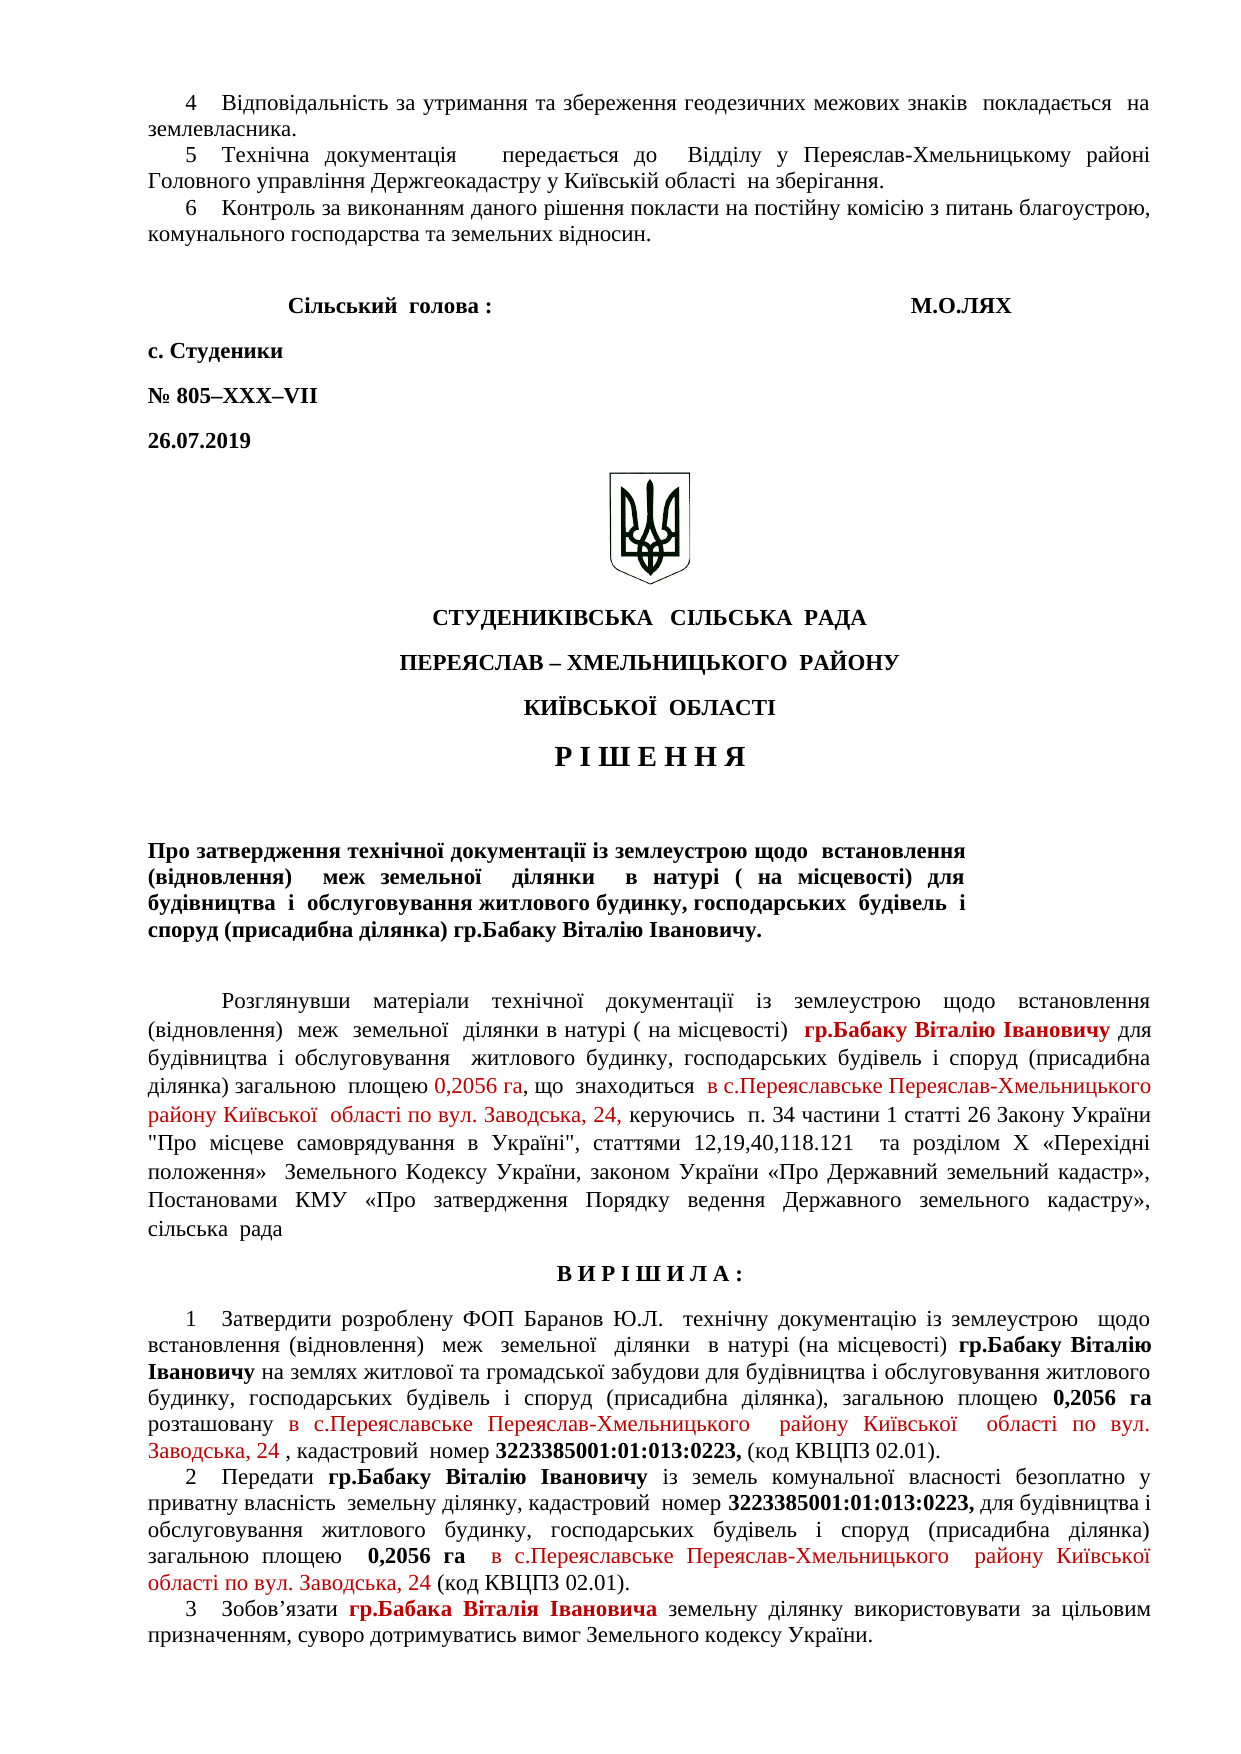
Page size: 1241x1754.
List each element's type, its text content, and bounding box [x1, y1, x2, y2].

text 26.07.2019 [148, 427, 1152, 453]
picture [609, 472, 691, 585]
text КИЇВСЬКОЇ ОБЛАСТІ [148, 694, 1152, 720]
text Р І Ш Е Н Н Я [148, 739, 1152, 772]
list Зобов’язати гр.Бабака Віталія Івановича земельну ділянку використовувати за цільовим призначенням, суворо дотримуватись вимог Земельного кодексу України. [148, 1595, 1152, 1648]
list Відповідальність за утримання та збереження геодезичних межових знаків покладається на землевласника. [148, 88, 1152, 141]
list Контроль за виконанням даного рішення покласти на постійну комісію з питань благоустрою, комунального господарства та земельних відносин. [148, 194, 1152, 247]
list Технічна документація передається до Відділу у Переяслав-Хмельницькому районі Головного управління Держгеокадастру у Київській області на зберігання. [148, 141, 1152, 194]
text Сільський голова : М.О.ЛЯХ [148, 292, 1152, 318]
table_header Про затвердження технічної документації із землеустрою щодо встановлення (відновлення) меж земельної ділянки в натурі ( на місцевості) для будівництва і обслуговування житлового будинку, господарських будівель і споруд (присадибна ділянка) гр.Бабаку Віталію Івановичу. [136, 837, 977, 942]
list Затвердити розроблену ФОП Баранов Ю.Л. технічну документацію із землеустрою щодо встановлення (відновлення) меж земельної ділянки в натурі (на місцевості) гр.Бабаку Віталію Івановичу на землях житлової та громадської забудови для будівництва і обслуговування житлового будинку, господарських будівель і споруд (присадибна ділянка), загальною площею 0,2056 га розташовану в с.Переяславське Переяслав-Хмельницького району Київської області по вул. Заводська, 24 , кадастровий номер 3223385001:01:013:0223, (код КВЦПЗ 02.01). [148, 1305, 1152, 1463]
text с. Студеники [148, 337, 1152, 363]
text СТУДЕНИКІВСЬКА СІЛЬСЬКА РАДА [148, 603, 1152, 630]
text № 805–XXX–VІІ [148, 382, 1152, 408]
text В И Р І Ш И Л А : [148, 1260, 1152, 1286]
text Розглянувши матеріали технічної документації із землеустрою щодо встановлення (відновлення) меж земельної ділянки в натурі ( на місцевості) гр.Бабаку Віталію Івановичу для будівництва і обслуговування житлового будинку, господарських будівель і споруд (присадибна ділянка) загальною площею 0,2056 га, що знаходиться в с.Переяславське Переяслав-Хмельницького району Київської області по вул. Заводська, 24, керуючись п. 34 частини 1 статті 26 Закону України "Про місцеве самоврядування в Україні", статтями 12,19,40,118.121 та розділом Х «Перехідні положення» Земельного Кодексу України, законом України «Про Державний земельний кадастр», Постановами КМУ «Про затвердження Порядку ведення Державного земельного кадастру», сільська рада [148, 987, 1152, 1241]
text ПЕРЕЯСЛАВ – ХМЕЛЬНИЦЬКОГО РАЙОНУ [148, 649, 1152, 675]
list Передати гр.Бабаку Віталію Івановичу із земель комунальної власності безоплатно у приватну власність земельну ділянку, кадастровий номер 3223385001:01:013:0223, для будівництва і обслуговування житлового будинку, господарських будівель і споруд (присадибна ділянка) загальною площею 0,2056 га в с.Переяславське Переяслав-Хмельницького району Київської області по вул. Заводська, 24 (код КВЦПЗ 02.01). [148, 1463, 1152, 1595]
